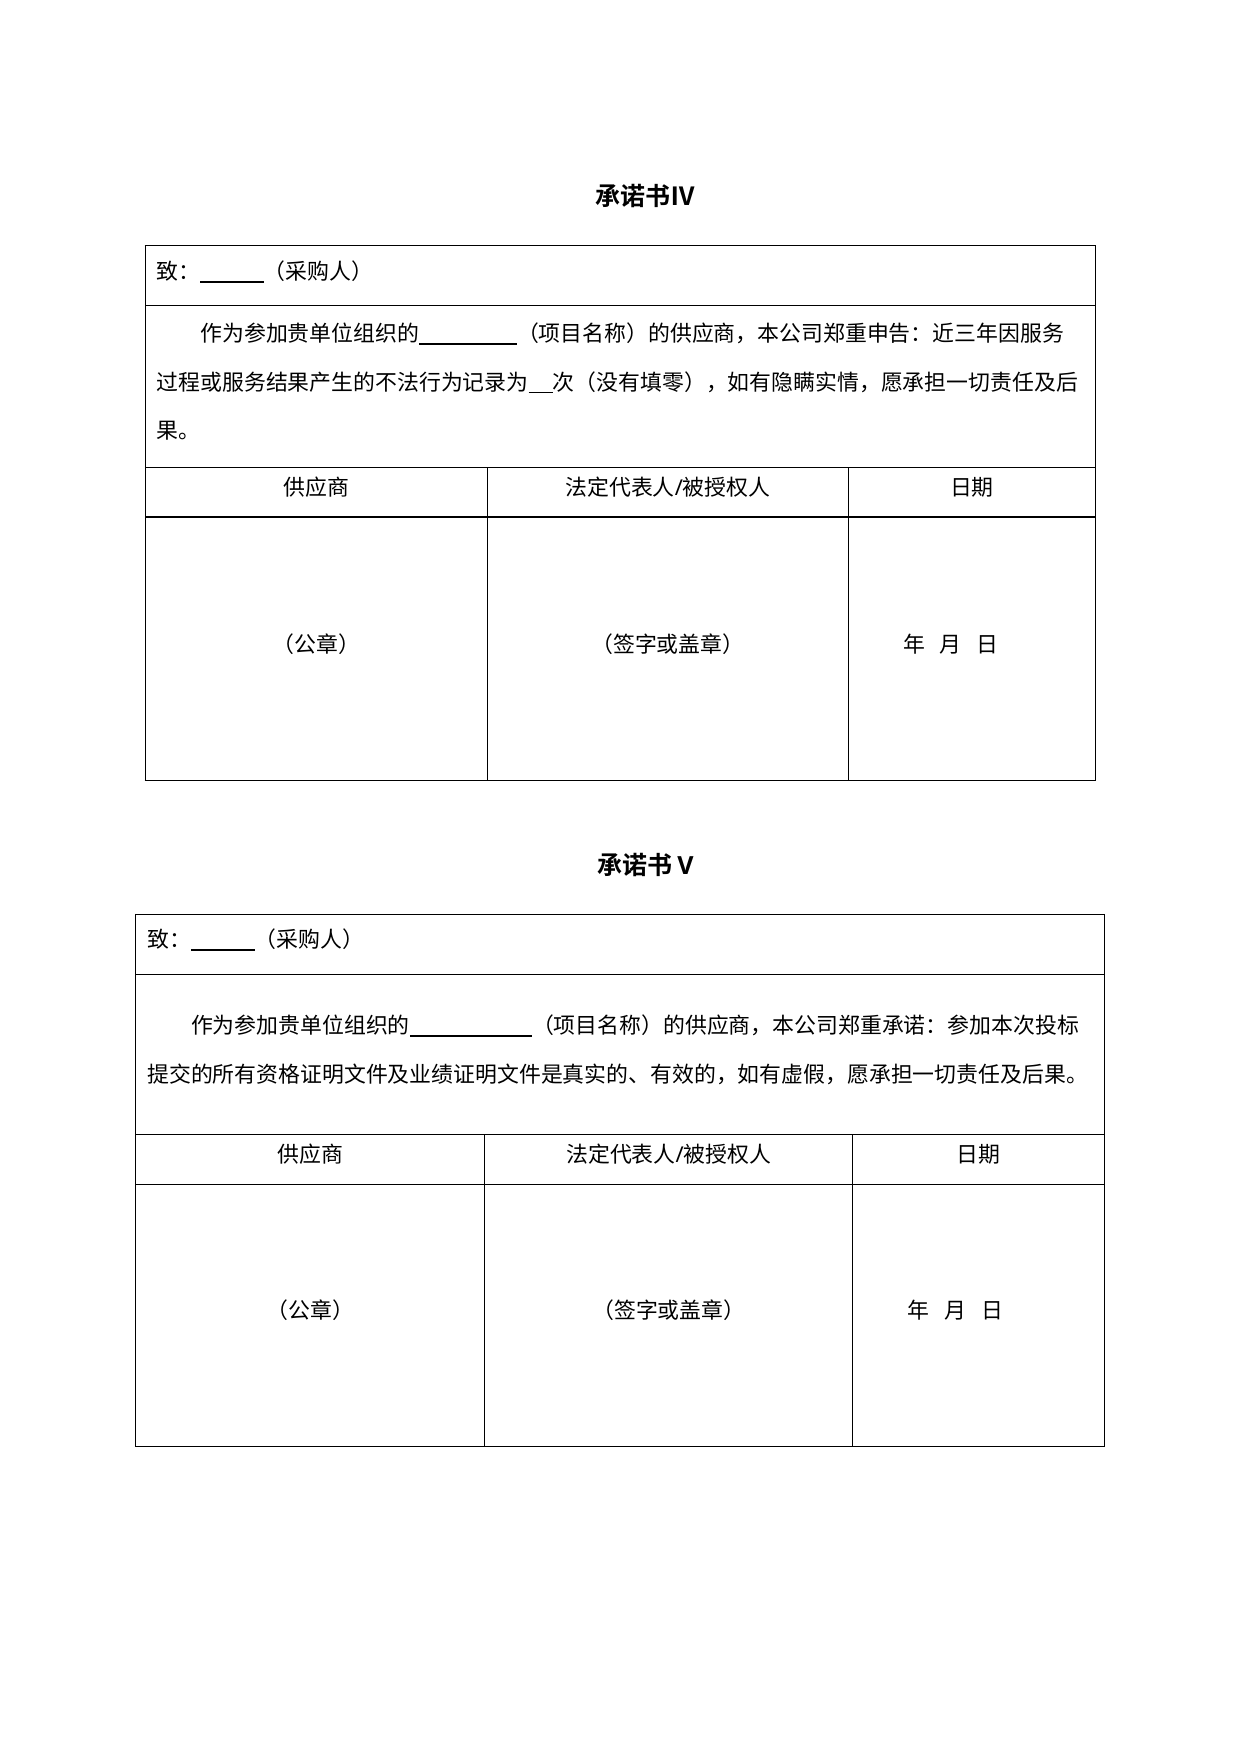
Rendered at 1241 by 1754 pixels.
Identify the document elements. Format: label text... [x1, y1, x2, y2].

text 承诺书V [187, 831, 1053, 896]
table_cell 日期 [853, 1135, 1104, 1183]
table_cell 日期 [849, 468, 1095, 516]
table_cell 法定代表人/被授权人 [488, 468, 848, 516]
table_cell 供应商 [136, 1135, 484, 1183]
table_cell （签字或盖章） [488, 518, 848, 780]
table_cell （公章） [136, 1185, 484, 1446]
table_cell 作为参加贵单位组织的 （项目名称）的供应商，本公司郑重承诺：参加本次投标提交的所有资格证明文件及业绩证明文件是真实的、有效的，如有虚假，愿承担一切责任及后果。 [136, 975, 1104, 1134]
table_header 致： （采购人） [146, 246, 1095, 305]
table_header 致： （采购人） [136, 915, 1104, 974]
table_cell 年 月 日 [853, 1185, 1104, 1446]
table_cell 作为参加贵单位组织的 （项目名称）的供应商，本公司郑重申告：近三年因服务过程或服务结果产生的不法行为记录为 次（没有填零），如有隐瞒实情，愿承担一切责任及后果。 [146, 306, 1095, 467]
text 承诺书Ⅳ [187, 162, 1053, 227]
table_cell （公章） [146, 518, 487, 780]
table_cell 法定代表人/被授权人 [485, 1135, 852, 1183]
table_cell （签字或盖章） [485, 1185, 852, 1446]
table_cell 供应商 [146, 468, 487, 516]
table_cell 年 月 日 [849, 518, 1095, 780]
